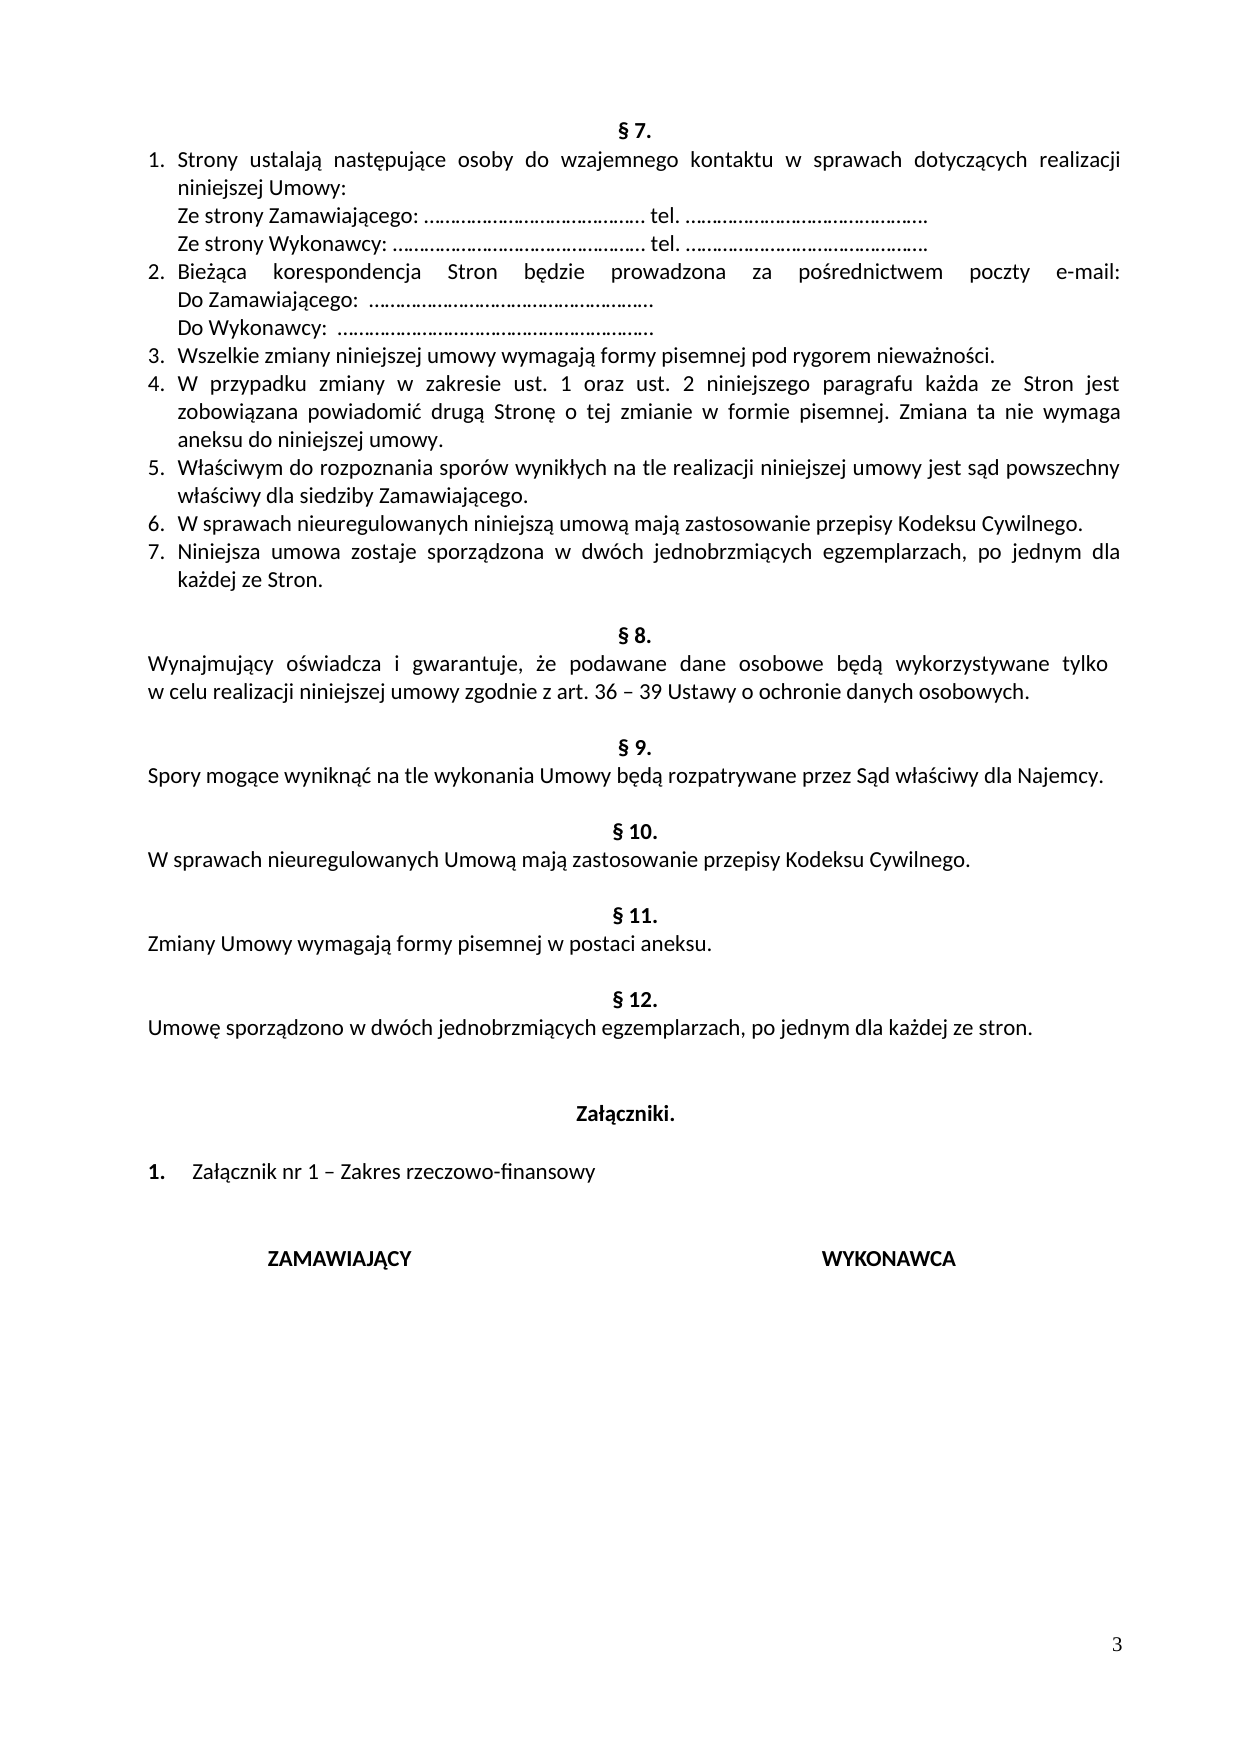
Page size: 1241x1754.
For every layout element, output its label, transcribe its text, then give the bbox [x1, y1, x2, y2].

list W przypadku zmiany w zakresie ust. 1 oraz ust. 2 niniejszego paragrafu każda ze Stron jest zobowiązana powiadomić drugą Stronę o tej zmianie w formie pisemnej. Zmiana ta nie wymaga aneksu do niniejszej umowy. [148, 369, 1122, 453]
text § 12. [148, 985, 1122, 1013]
list Właściwym do rozpoznania sporów wynikłych na tle realizacji niniejszej umowy jest sąd powszechny właściwy dla siedziby Zamawiającego. [148, 453, 1122, 509]
text Wynajmujący oświadcza i gwarantuje, że podawane dane osobowe będą wykorzystywane tylko w celu realizacji niniejszej umowy zgodnie z art. 36 – 39 Ustawy o ochronie danych osobowych. [148, 649, 1122, 705]
text ZAMAWIAJĄCY WYKONAWCA [148, 1244, 1122, 1272]
text Zmiany Umowy wymagają formy pisemnej w postaci aneksu. [148, 929, 1122, 957]
text § 8. [148, 621, 1122, 649]
text § 9. [148, 733, 1122, 761]
list Strony ustalają następujące osoby do wzajemnego kontaktu w sprawach dotyczących realizacji niniejszej Umowy: [148, 145, 1122, 201]
text Ze strony Zamawiającego: …………………………………… tel. ………………………………………. Ze strony Wykonawcy: ………………………………………… tel. ………………………………………. [177, 201, 1122, 257]
list Załącznik nr 1 – Zakres rzeczowo-finansowy [148, 1157, 1122, 1186]
text Umowę sporządzono w dwóch jednobrzmiących egzemplarzach, po jednym dla każdej ze stron. [148, 1013, 1122, 1041]
text Załączniki. [419, 1099, 833, 1127]
text W sprawach nieuregulowanych Umową mają zastosowanie przepisy Kodeksu Cywilnego. [148, 845, 1122, 873]
list Wszelkie zmiany niniejszej umowy wymagają formy pisemnej pod rygorem nieważności. [148, 341, 1122, 369]
list W sprawach nieuregulowanych niniejszą umową mają zastosowanie przepisy Kodeksu Cywilnego. [148, 509, 1122, 537]
list Niniejsza umowa zostaje sporządzona w dwóch jednobrzmiących egzemplarzach, po jednym dla każdej ze Stron. [148, 537, 1122, 593]
text Spory mogące wyniknąć na tle wykonania Umowy będą rozpatrywane przez Sąd właściwy dla Najemcy. [148, 761, 1122, 789]
text § 7. [148, 117, 1122, 145]
text Do Wykonawcy: …………………………………………………… [177, 313, 1122, 341]
text § 10. [148, 817, 1122, 845]
text § 11. [148, 901, 1122, 929]
list Bieżąca korespondencja Stron będzie prowadzona za pośrednictwem poczty e-mail: Do Zamawiającego: ……………………………………………… [148, 257, 1122, 313]
